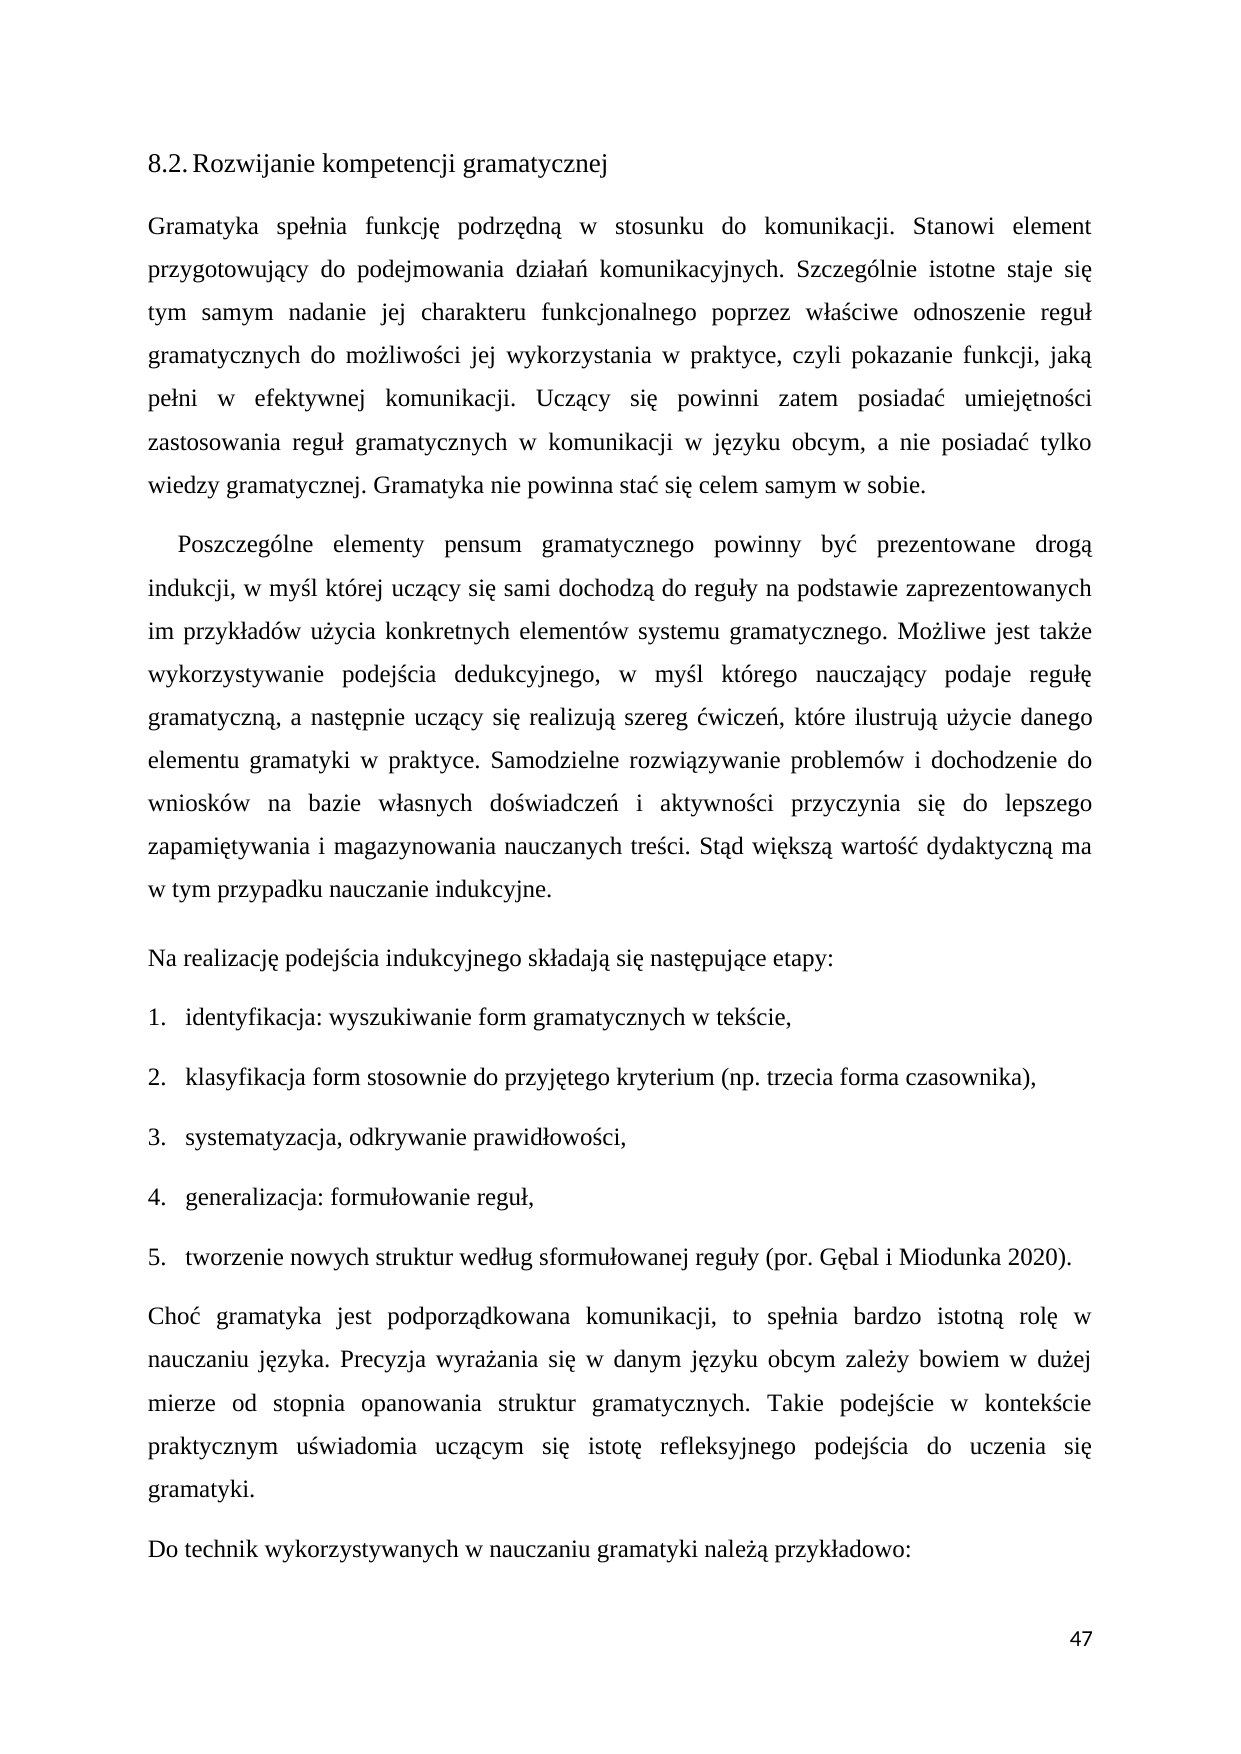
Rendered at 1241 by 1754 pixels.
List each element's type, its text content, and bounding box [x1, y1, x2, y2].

list tworzenie nowych struktur według sformułowanej reguły (por. Gębal i Miodunka 2020). [148, 1242, 1093, 1270]
text Na realizację podejścia indukcyjnego składają się następujące etapy: [148, 943, 1093, 971]
text Gramatyka spełnia funkcję podrzędną w stosunku do komunikacji. Stanowi element przygotowujący do podejmowania działań komunikacyjnych. Szczególnie istotne staje się tym samym nadanie jej charakteru funkcjonalnego poprzez właściwe odnoszenie reguł gramatycznych do możliwości jej wykorzystania w praktyce, czyli pokazanie funkcji, jaką pełni w efektywnej komunikacji. Uczący się powinni zatem posiadać umiejętności zastosowania reguł gramatycznych w komunikacji w języku obcym, a nie posiadać tylko wiedzy gramatycznej. Gramatyka nie powinna stać się celem samym w sobie. [148, 211, 1093, 498]
list klasyfikacja form stosownie do przyjętego kryterium (np. trzecia forma czasownika), [148, 1062, 1093, 1091]
text Poszczególne elementy pensum gramatycznego powinny być prezentowane drogą indukcji, w myśl której uczący się sami dochodzą do reguły na podstawie zaprezentowanych im przykładów użycia konkretnych elementów systemu gramatycznego. Możliwe jest także wykorzystywanie podejścia dedukcyjnego, w myśl którego nauczający podaje regułę gramatyczną, a następnie uczący się realizują szereg ćwiczeń, które ilustrują użycie danego elementu gramatyki w praktyce. Samodzielne rozwiązywanie problemów i dochodzenie do wniosków na bazie własnych doświadczeń i aktywności przyczynia się do lepszego zapamiętywania i magazynowania nauczanych treści. Stąd większą wartość dydaktyczną ma w tym przypadku nauczanie indukcyjne. [148, 529, 1093, 903]
text Choć gramatyka jest podporządkowana komunikacji, to spełnia bardzo istotną rolę w nauczaniu języka. Precyzja wyrażania się w danym języku obcym zależy bowiem w dużej mierze od stopnia opanowania struktur gramatycznych. Takie podejście w kontekście praktycznym uświadomia uczącym się istotę refleksyjnego podejścia do uczenia się gramatyki. [148, 1301, 1093, 1503]
list systematyzacja, odkrywanie prawidłowości, [148, 1122, 1093, 1151]
text Do technik wykorzystywanych w nauczaniu gramatyki należą przykładowo: [148, 1534, 1093, 1562]
list generalizacja: formułowanie reguł, [148, 1182, 1093, 1211]
subtitle Rozwijanie kompetencji gramatycznej [148, 148, 1093, 179]
list identyfikacja: wyszukiwanie form gramatycznych w tekście, [148, 1002, 1093, 1031]
